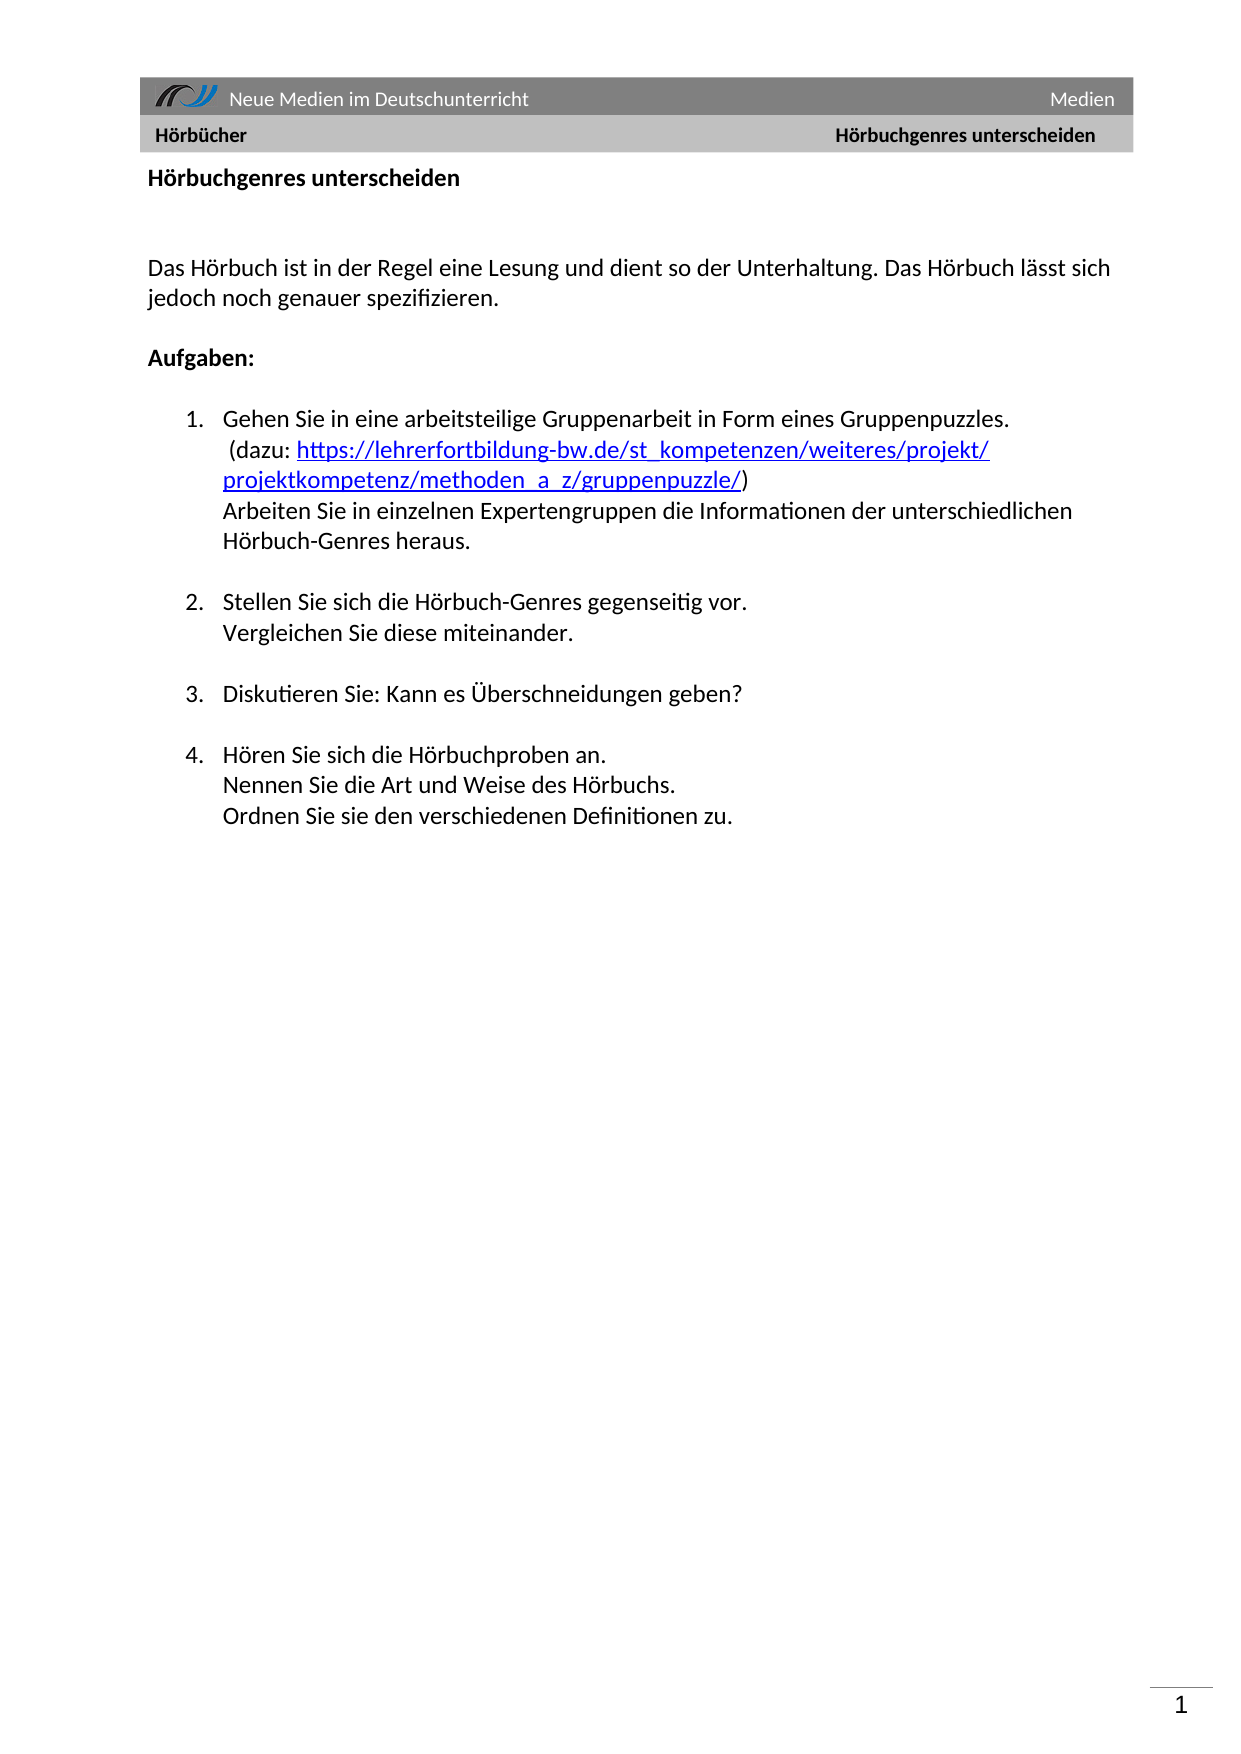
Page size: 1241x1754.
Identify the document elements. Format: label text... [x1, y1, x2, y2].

list (dazu: https://lehrerfortbildung-bw.de/st_kompetenzen/weiteres/projekt/ projektkompetenz/methoden_a_z/gruppenpuzzle/) Arbeiten Sie in einzelnen Expertengruppen die Informationen der unterschiedlichen Hörbuch-Genres heraus. [223, 434, 1122, 556]
list Gehen Sie in eine arbeitsteilige Gruppenarbeit in Form eines Gruppenpuzzles. [185, 403, 1122, 434]
picture [155, 85, 218, 107]
list Stellen Sie sich die Hörbuch-Genres gegenseitig vor. Vergleichen Sie diese miteinander. [185, 586, 1122, 647]
list Diskutieren Sie: Kann es Überschneidungen geben? [185, 678, 1122, 708]
text Aufgaben: [148, 342, 1122, 373]
list Hören Sie sich die Hörbuchproben an. Nennen Sie die Art und Weise des Hörbuchs. Ordnen Sie sie den verschiedenen Definitionen zu. [185, 739, 1122, 831]
text Das Hörbuch ist in der Regel eine Lesung und dient so der Unterhaltung. Das Hörbuch lässt sich jedoch noch genauer spezifizieren. [148, 252, 1122, 313]
text Hörbuchgenres unterscheiden [148, 131, 1122, 192]
